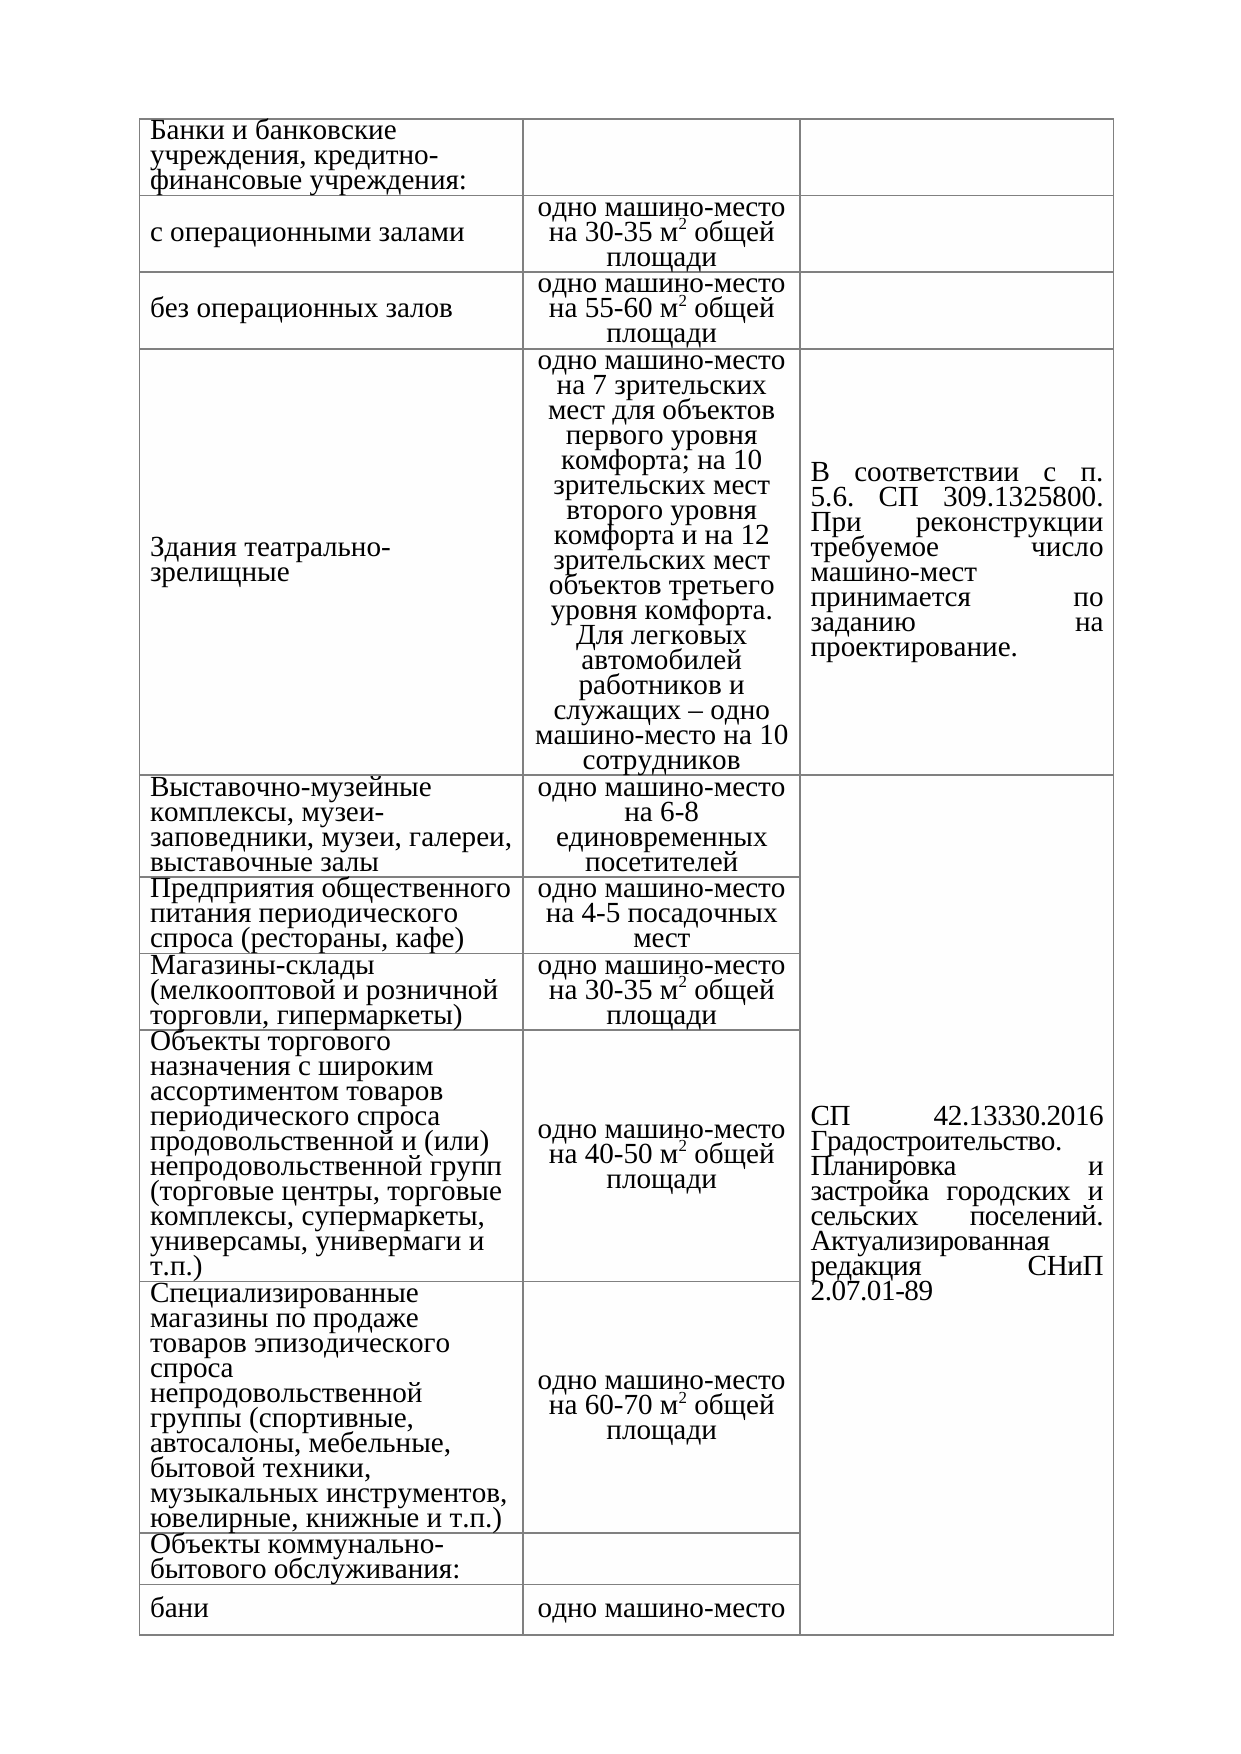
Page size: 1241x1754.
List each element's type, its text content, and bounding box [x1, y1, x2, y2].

table_cell одно машино-место на 4-5 посадочных мест [524, 878, 799, 952]
table_cell СП 42.13330.2016 Градостроительство. Планировка и застройка городских и сельских поселений. Актуализированная редакция СНиП 2.07.01-89 [801, 776, 1113, 1634]
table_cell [524, 1585, 799, 1634]
table_cell В соответствии с п. 5.6. СП 309.1325800. При реконструкции требуемое число машино-мест принимается по заданию на проектирование. [801, 350, 1113, 774]
table_cell одно машино-место на 30-35 м2 общей площади [524, 954, 799, 1029]
table_cell без операционных залов [140, 273, 522, 348]
table_cell одно машино-место на 60-70 м2 общей площади [524, 1282, 799, 1532]
table_cell [524, 1534, 799, 1584]
table_cell Здания театрально-зрелищные [140, 350, 522, 774]
table_cell с операционными залами [140, 196, 522, 271]
table_cell одно машино-место на 40-50 м2 общей площади [524, 1031, 799, 1281]
table_cell одно машино-место на 30-35 м2 общей площади [524, 196, 799, 271]
table_cell Предприятия общественного питания периодического спроса (рестораны, кафе) [140, 878, 522, 952]
table_cell Магазины-склады (мелкооптовой и розничной торговли, гипермаркеты) [140, 954, 522, 1029]
table_cell одно машино-место на 55-60 м2 общей площади [524, 273, 799, 348]
table_cell Банки и банковские учреждения, кредитно-финансовые учреждения: [140, 120, 522, 195]
table_cell [801, 196, 1113, 271]
table_cell Объекты торгового назначения с широким ассортиментом товаров периодического спроса продовольственной и (или) непродовольственной групп (торговые центры, торговые комплексы, супермаркеты, универсамы, универмаги и т.п.) [140, 1031, 522, 1281]
table_cell одно машино-место на 7 зрительских мест для объектов первого уровня комфорта; на 10 зрительских мест второго уровня комфорта и на 12 зрительских мест объектов третьего уровня комфорта. Для легковых автомобилей работников и служащих – одно машино-место на 10 сотрудников [524, 350, 799, 774]
table_cell [801, 120, 1113, 195]
table_cell [801, 273, 1113, 348]
table_cell [524, 120, 799, 195]
table_cell одно машино-место на 6-8 единовременных посетителей [524, 776, 799, 876]
table_cell Специализированные магазины по продаже товаров эпизодического спроса непродовольственной группы (спортивные, автосалоны, мебельные, бытовой техники, музыкальных инструментов, ювелирные, книжные и т.п.) [140, 1282, 522, 1532]
table_cell Объекты коммунально-бытового обслуживания: [140, 1534, 522, 1584]
table_cell Выставочно-музейные комплексы, музеи-заповедники, музеи, галереи, выставочные залы [140, 776, 522, 876]
table_cell бани [140, 1585, 522, 1634]
